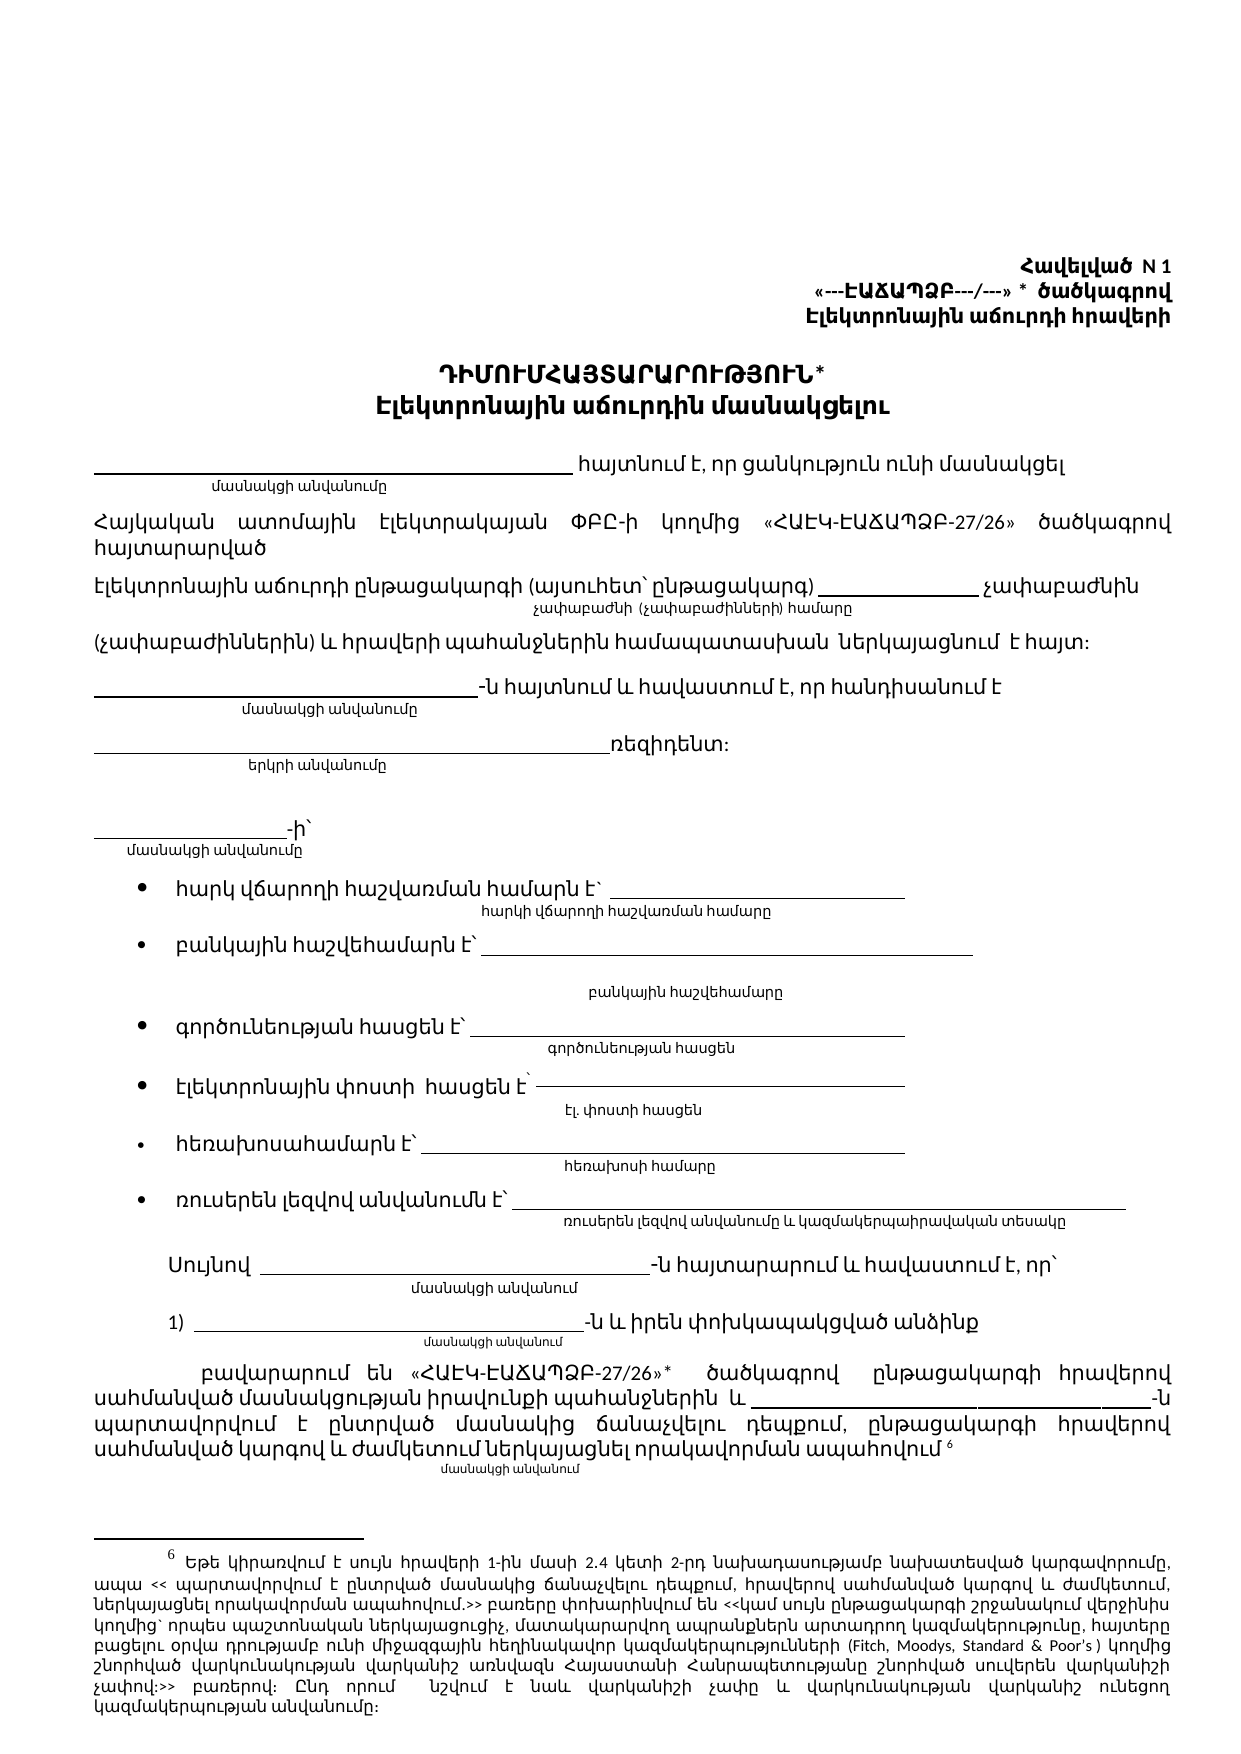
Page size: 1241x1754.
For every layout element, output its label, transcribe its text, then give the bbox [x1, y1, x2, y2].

text հայտնում է, որ ցանկություն ունի մասնակցել [94, 451, 1171, 477]
text մասնակցի անվանումը [94, 841, 1171, 872]
list ռուսերեն լեզվով անվանումն է՝ [138, 1187, 1171, 1213]
list գործունեության հասցեն է՝ [138, 1014, 1171, 1040]
text երկրի անվանումը [94, 756, 1171, 787]
text Սույնով -ն հայտարարում և հավաստում է, որ՝ [94, 1248, 1171, 1279]
text 1) -ն և իրեն փոխկապակցված անձինք [94, 1309, 1171, 1335]
text հեռախոսի համարը [462, 1157, 1171, 1187]
list հեռախոսահամարն է՝ [138, 1131, 1171, 1157]
text Հավելված N 1 [94, 253, 1171, 278]
text ռուսերեն լեզվով անվանումը և կազմակերպաիրավական տեսակը [94, 1213, 1171, 1243]
text էլեկտրոնային աճուրդի ընթացակարգի (այսուհետ՝ ընթացակարգ) չափաբաժնին [94, 573, 1171, 599]
text «---ԷԱՃԱՊՁԲ---/---» * ծածկագրով [94, 278, 1171, 304]
text գործունեության հասցեն [94, 1040, 1171, 1070]
text չափաբաժնի (չափաբաժինների) համարը [94, 599, 1171, 629]
text էլ. փոստի հասցեն [94, 1101, 1171, 1131]
text մասնակցի անվանում [94, 1279, 1171, 1309]
text Հայկական ատոմային էլեկտրակայան ՓԲԸ-ի կողմից «ՀԱԷԿ-ԷԱՃԱՊՁԲ-27/26» ծածկագրով հայտարարված [94, 507, 1171, 561]
text բանկային հաշվեհամարը [94, 983, 1171, 1014]
text (չափաբաժիններին) և հրավերի պահանջներին համապատասխան ներկայացնում է հայտ: [94, 629, 1171, 655]
text մասնակցի անվանումը [94, 701, 1171, 731]
list բանկային հաշվեհամարն է՝ [138, 933, 1171, 983]
text մասնակցի անվանում [94, 1462, 1171, 1487]
text ԴԻՄՈՒՄՀԱՅՏԱՐԱՐՈՒԹՅՈՒՆ* [94, 360, 1171, 390]
text -ն հայտնում և հավաստում է, որ հանդիսանում է [94, 670, 1171, 701]
text Էլեկտրոնային աճուրդի հրավերի [94, 304, 1171, 329]
text -ի՝ [94, 816, 1171, 841]
text մասնակցի անվանումը [94, 477, 1171, 507]
subtitle Էլեկտրոնային աճուրդին մասնակցելու [94, 390, 1171, 421]
text մասնակցի անվանում [94, 1335, 1171, 1360]
list հարկ վճարողի հաշվառման համարն է` [138, 872, 1171, 902]
text բավարարում են «ՀԱԷԿ-ԷԱՃԱՊՁԲ-27/26»* ծածկագրով ընթացակարգի հրավերով սահմանված մասնակցության իրավունքի պահանջներին և -ն պարտավորվում է ընտրված մասնակից ճանաչվելու դեպքում, ընթացակարգի հրավերով սահմանված կարգով և ժամկետում ներկայացնել որակավորման ապահովում [94, 1360, 1171, 1462]
text ռեզիդենտ: [94, 731, 1171, 756]
text հարկի վճարողի հաշվառման համարը [94, 902, 1171, 933]
list էլեկտրոնային փոստի հասցեն է՝ [138, 1070, 1171, 1101]
